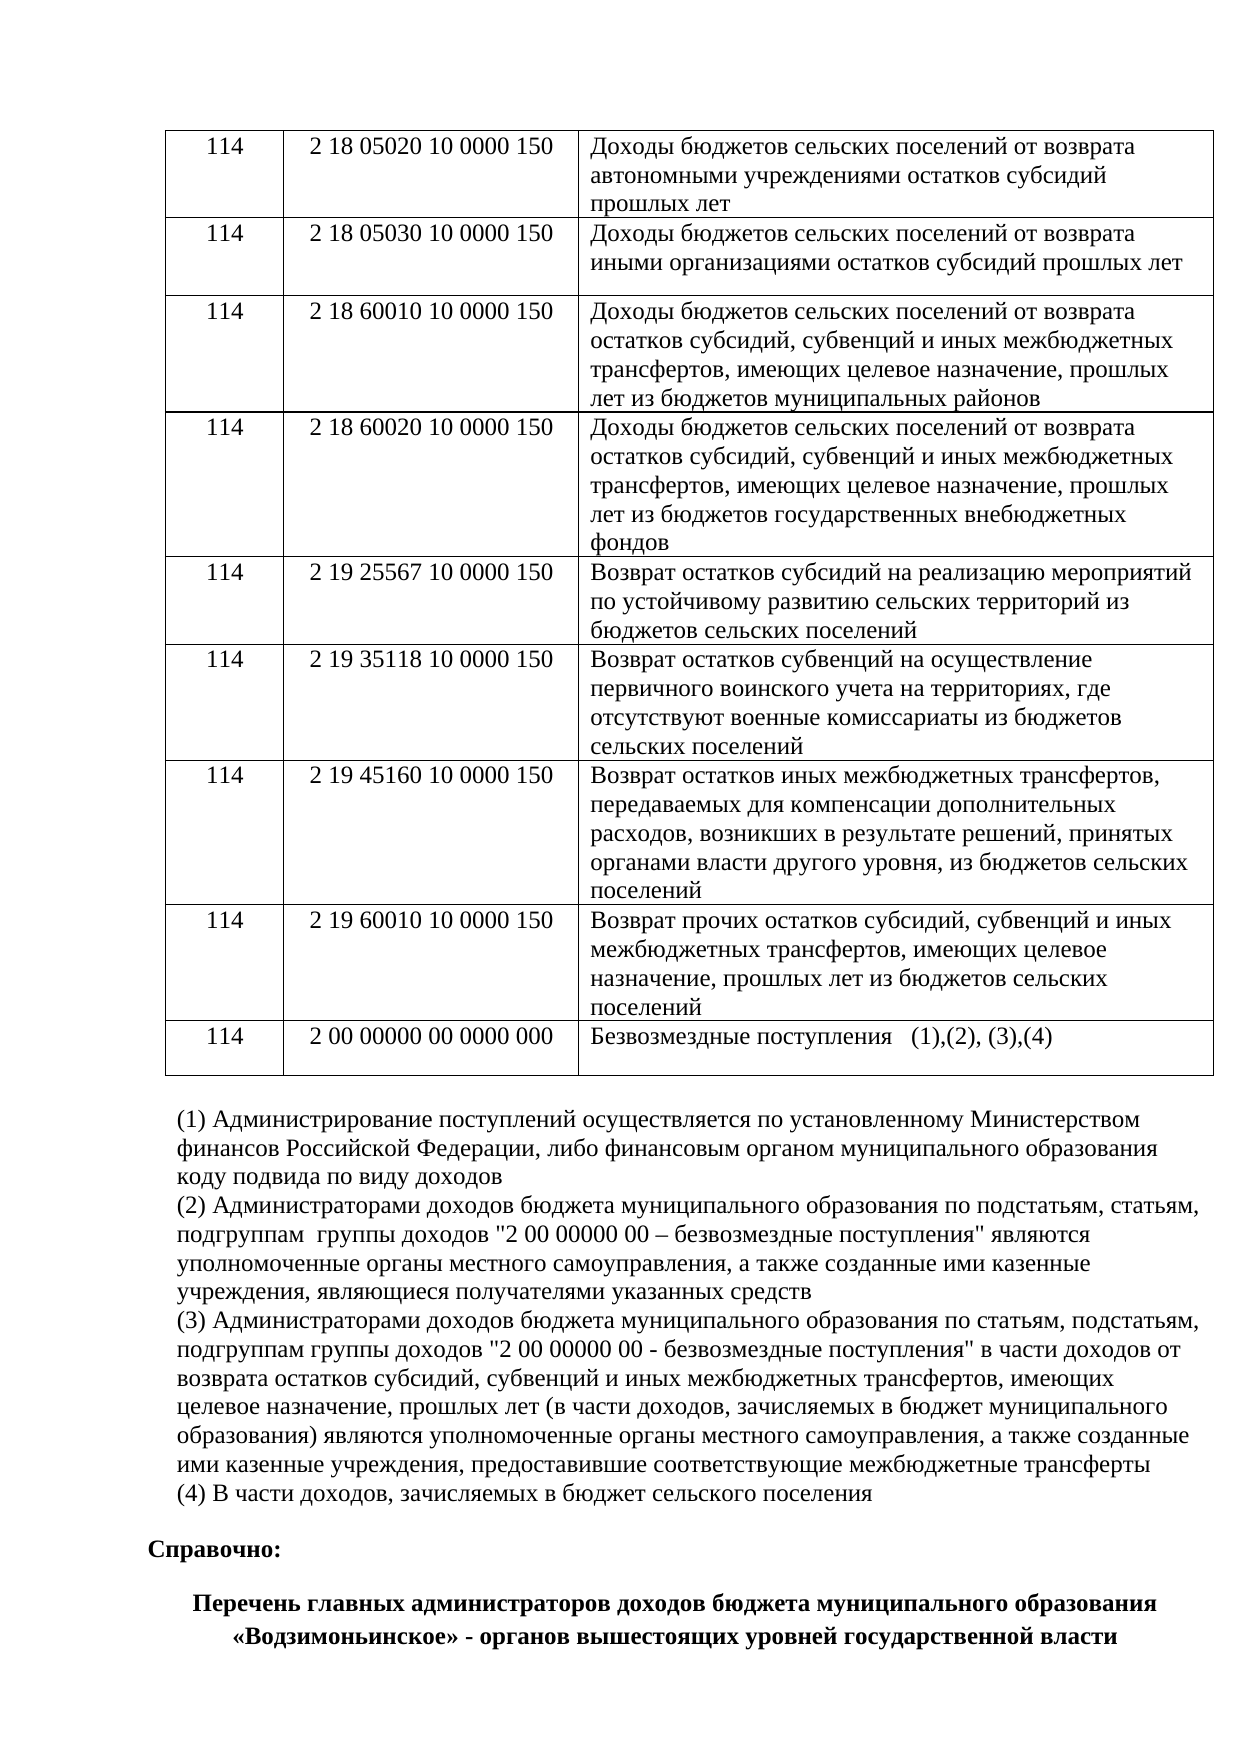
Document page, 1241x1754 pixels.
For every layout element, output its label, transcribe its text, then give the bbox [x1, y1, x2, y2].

table_cell Справочно: Перечень главных администраторов доходов бюджета муниципального образования «Водзимоньинское» - органов вышестоящих уровней государственной власти [136, 1534, 1214, 1675]
table_cell Безвозмездные поступления (1),(2), (3),(4) [579, 1021, 1213, 1075]
table_cell 114 [166, 645, 283, 759]
table_cell Доходы бюджетов сельских поселений от возврата остатков субсидий, субвенций и иных межбюджетных трансфертов, имеющих целевое назначение, прошлых лет из бюджетов государственных внебюджетных фондов [579, 413, 1213, 556]
table_cell 2 18 60020 10 0000 150 [284, 413, 578, 556]
table_cell 2 19 60010 10 0000 150 [284, 905, 578, 1020]
table_cell 114 [166, 905, 283, 1020]
table_cell 114 [166, 413, 283, 556]
table_cell 114 [166, 218, 283, 295]
table_cell 2 19 45160 10 0000 150 [284, 761, 578, 904]
table_cell Доходы бюджетов сельских поселений от возврата иными организациями остатков субсидий прошлых лет [579, 218, 1213, 295]
table_cell 2 18 05030 10 0000 150 [284, 218, 578, 295]
table_cell 2 18 05020 10 0000 150 [284, 131, 578, 217]
table_cell (1) Администрирование поступлений осуществляется по установленному Министерством финансов Российской Федерации, либо финансовым органом муниципального образования коду подвида по виду доходов (2) Администраторами доходов бюджета муниципального образования по подстатьям, статьям, подгруппам группы доходов "2 00 00000 00 – безвозмездные поступления" являются уполномоченные органы местного самоуправления, а также созданные ими казенные учреждения, являющиеся получателями указанных средств (3) Администраторами доходов бюджета муниципального образования по статьям, подстатьям, подгруппам группы доходов "2 00 00000 00 - безвозмездные поступления" в части доходов от возврата остатков субсидий, субвенций и иных межбюджетных трансфертов, имеющих целевое назначение, прошлых лет (в части доходов, зачисляемых в бюджет муниципального образования) являются уполномоченные органы местного самоуправления, а также созданные ими казенные учреждения, предоставившие соответствующие межбюджетные трансферты (4) В части доходов, зачисляемых в бюджет сельского поселения [165, 1076, 1214, 1534]
table_cell 2 19 35118 10 0000 150 [284, 645, 578, 759]
table_cell 114 [166, 296, 283, 411]
table_cell 2 00 00000 00 0000 000 [284, 1021, 578, 1075]
table_cell Доходы бюджетов сельских поселений от возврата остатков субсидий, субвенций и иных межбюджетных трансфертов, имеющих целевое назначение, прошлых лет из бюджетов муниципальных районов [579, 296, 1213, 411]
table_cell Доходы бюджетов сельских поселений от возврата автономными учреждениями остатков субсидий прошлых лет [579, 131, 1213, 217]
table_cell 114 [166, 761, 283, 904]
table_cell Возврат остатков субвенций на осуществление первичного воинского учета на территориях, где отсутствуют военные комиссариаты из бюджетов сельских поселений [579, 645, 1213, 759]
table_cell 2 19 25567 10 0000 150 [284, 557, 578, 643]
table_cell Возврат прочих остатков субсидий, субвенций и иных межбюджетных трансфертов, имеющих целевое назначение, прошлых лет из бюджетов сельских поселений [579, 905, 1213, 1020]
table_cell 114 [166, 131, 283, 217]
table_cell Возврат остатков иных межбюджетных трансфертов, передаваемых для компенсации дополнительных расходов, возникших в результате решений, принятых органами власти другого уровня, из бюджетов сельских поселений [579, 761, 1213, 904]
table_cell 114 [166, 557, 283, 643]
table_cell 2 18 60010 10 0000 150 [284, 296, 578, 411]
table_cell 114 [166, 1021, 283, 1075]
table_cell Возврат остатков субсидий на реализацию мероприятий по устойчивому развитию сельских территорий из бюджетов сельских поселений [579, 557, 1213, 643]
